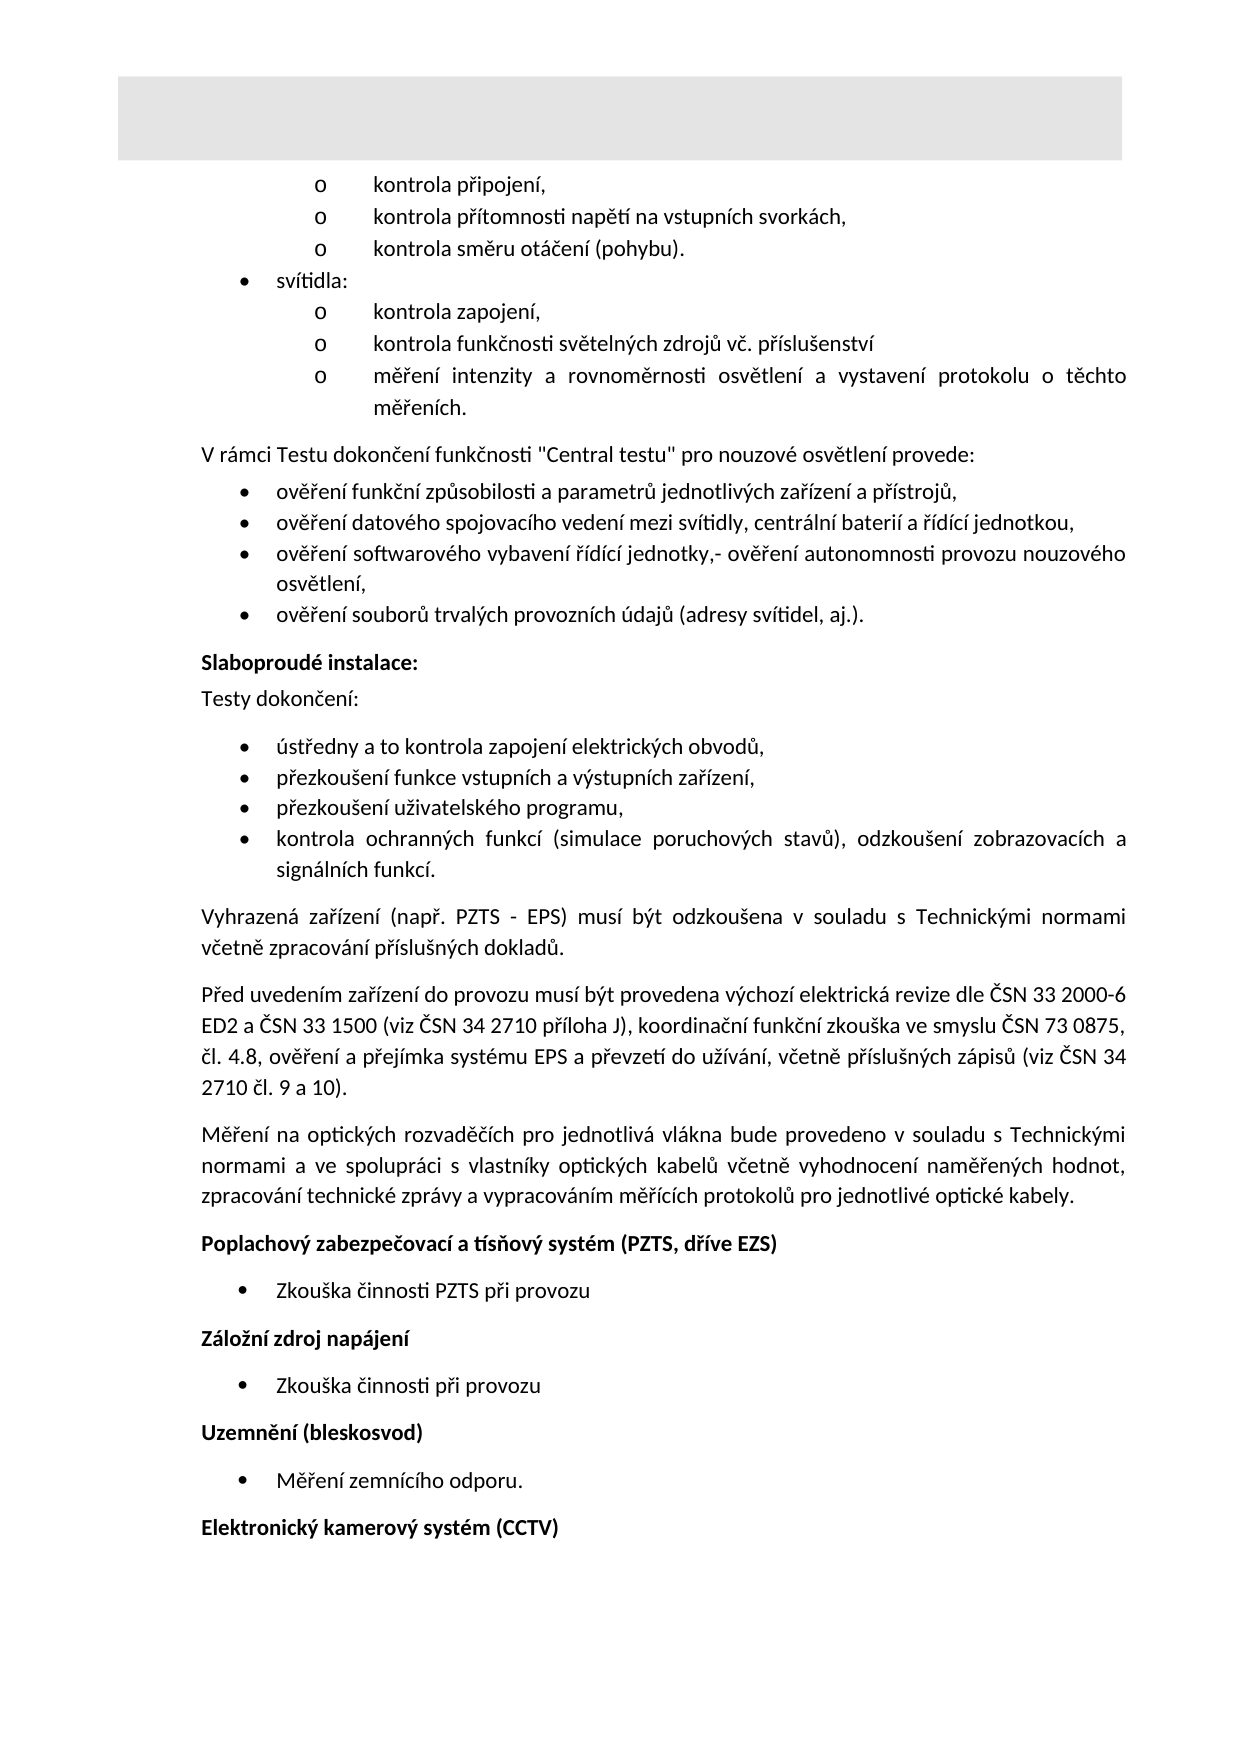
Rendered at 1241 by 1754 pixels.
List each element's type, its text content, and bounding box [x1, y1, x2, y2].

list Zkouška činnosti PZTS při provozu [239, 1276, 1128, 1304]
text Testy dokončení: [201, 684, 1128, 713]
text Elektronický kamerový systém (CCTV) [201, 1513, 1128, 1541]
text Poplachový zabezpečovací a tísňový systém (PZTS, dříve EZS) [201, 1229, 1128, 1257]
list kontrola ochranných funkcí (simulace poruchových stavů), odzkoušení zobrazovacích a signálních funkcí. [239, 824, 1128, 883]
list kontrola směru otáčení (pohybu). [314, 234, 1128, 263]
list kontrola přítomnosti napětí na vstupních svorkách, [314, 202, 1128, 231]
list přezkoušení uživatelského programu, [239, 793, 1128, 821]
list ověření souborů trvalých provozních údajů (adresy svítidel, aj.). [239, 600, 1128, 628]
list kontrola zapojení, [314, 297, 1128, 326]
list kontrola připojení, [314, 170, 1128, 199]
text Slaboproudé instalace: [201, 648, 1128, 676]
text Záložní zdroj napájení [201, 1324, 1128, 1352]
list přezkoušení funkce vstupních a výstupních zařízení, [239, 763, 1128, 791]
list kontrola funkčnosti světelných zdrojů vč. příslušenství [314, 329, 1128, 358]
list Zkouška činnosti při provozu [239, 1371, 1128, 1399]
list ústředny a to kontrola zapojení elektrických obvodů, [239, 732, 1128, 760]
text V rámci Testu dokončení funkčnosti "Central testu" pro nouzové osvětlení provede: [201, 440, 1128, 468]
list ověření softwarového vybavení řídící jednotky,- ověření autonomnosti provozu nouzového osvětlení, [239, 539, 1128, 597]
text Měření na optických rozvaděčích pro jednotlivá vlákna bude provedeno v souladu s Technickými normami a ve spolupráci s vlastníky optických kabelů včetně vyhodnocení naměřených hodnot, zpracování technické zprávy a vypracováním měřících protokolů pro jednotlivé optické kabely. [201, 1120, 1128, 1209]
text Před uvedením zařízení do provozu musí být provedena výchozí elektrická revize dle ČSN 33 2000-6 ED2 a ČSN 33 1500 (viz ČSN 34 2710 příloha J), koordinační funkční zkouška ve smyslu ČSN 73 0875, čl. 4.8, ověření a přejímka systému EPS a převzetí do užívání, včetně příslušných zápisů (viz ČSN 34 2710 čl. 9 a 10). [201, 980, 1128, 1101]
list ověření datového spojovacího vedení mezi svítidly, centrální baterií a řídící jednotkou, [239, 508, 1128, 536]
list svítidla: [239, 266, 1128, 294]
text Uzemnění (bleskosvod) [201, 1418, 1128, 1446]
list Měření zemnícího odporu. [239, 1466, 1128, 1494]
list měření intenzity a rovnoměrnosti osvětlení a vystavení protokolu o těchto měřeních. [314, 361, 1128, 421]
list ověření funkční způsobilosti a parametrů jednotlivých zařízení a přístrojů, [239, 477, 1128, 505]
text Vyhrazená zařízení (např. PZTS - EPS) musí být odzkoušena v souladu s Technickými normami včetně zpracování příslušných dokladů. [201, 902, 1128, 961]
